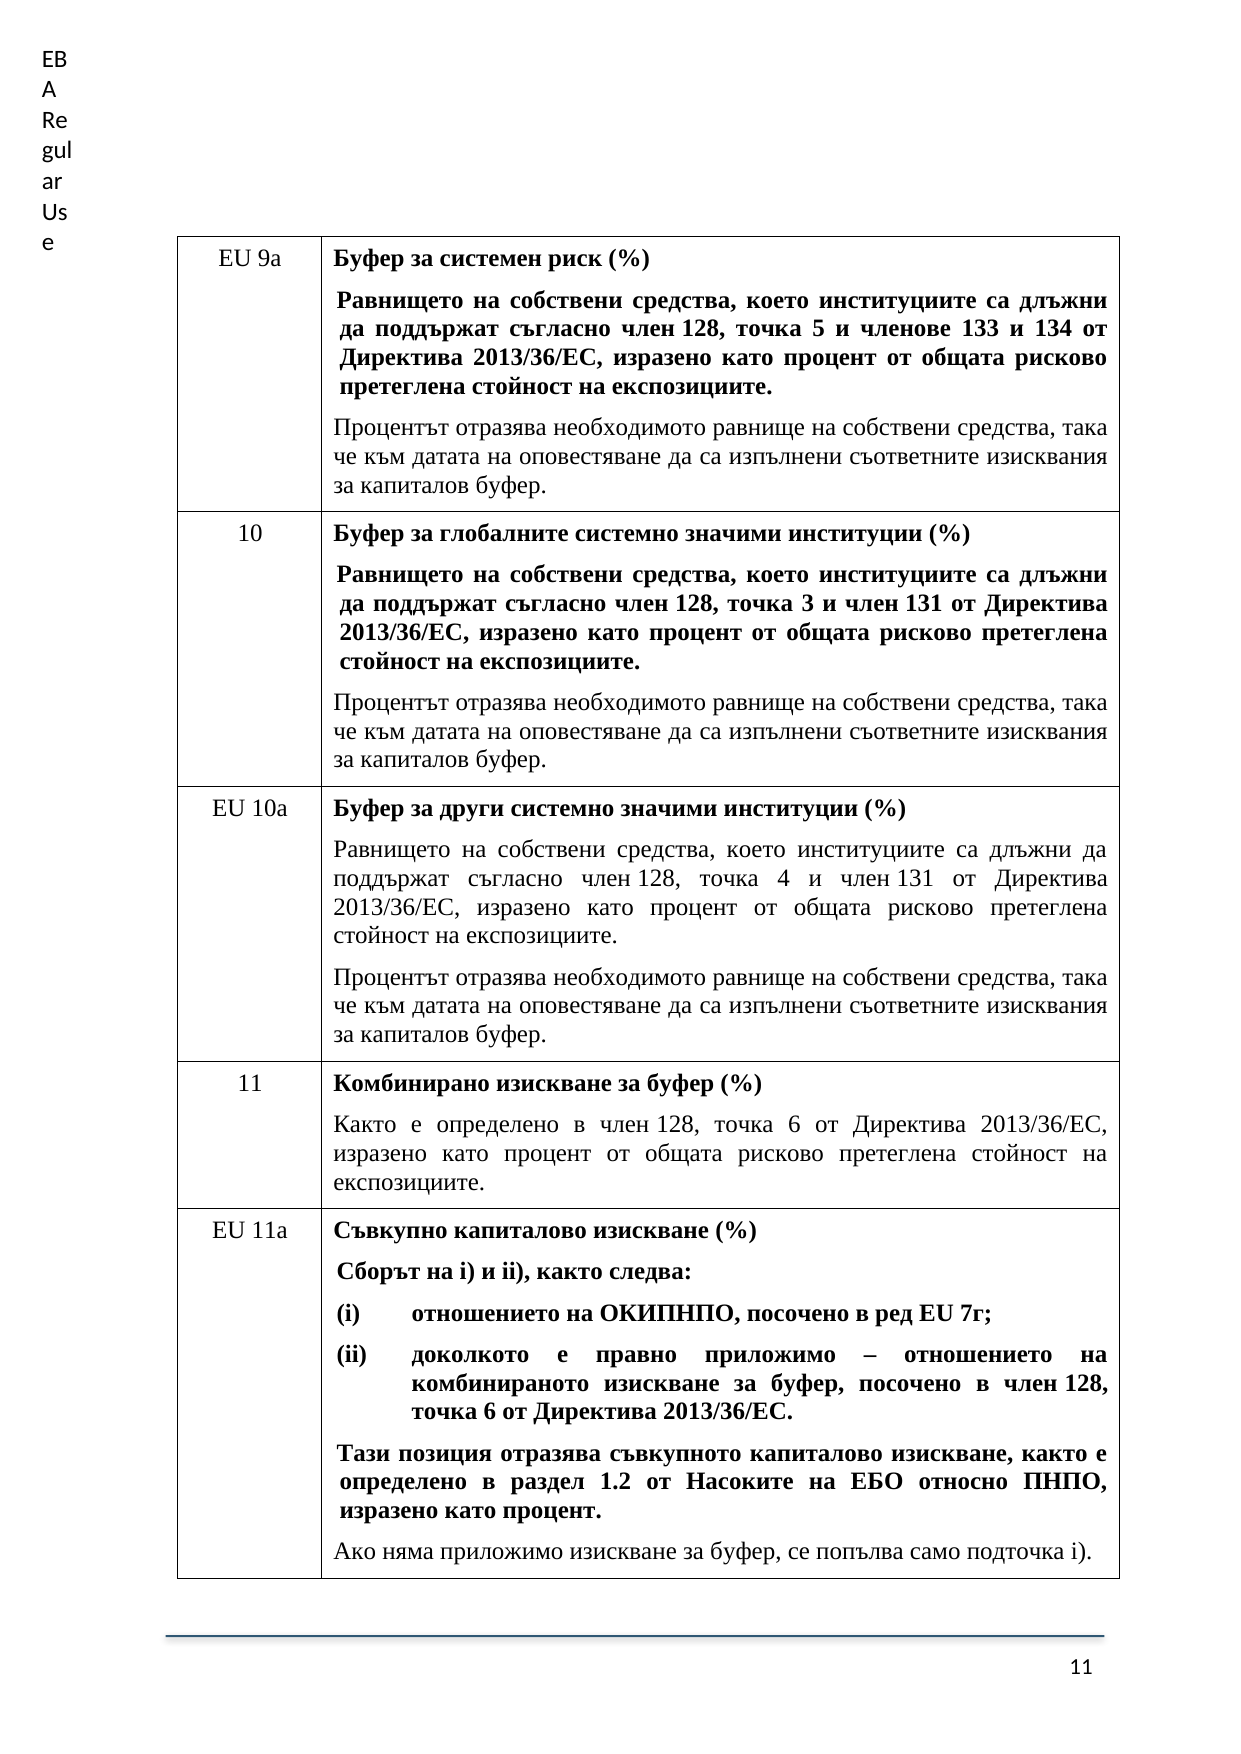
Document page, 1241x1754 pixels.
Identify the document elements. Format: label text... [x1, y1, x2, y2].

table_cell EU 11a [178, 1209, 321, 1578]
table_cell Буфер за глобалните системно значими институции (%) Равнището на собствени средства, което институциите са длъжни да поддържат съгласно член 128, точка 3 и член 131 от Директива 2013/36/ЕС, изразено като процент от общата рисково претеглена стойност на експозициите. Процентът отразява необходимото равнище на собствени средства, така че към датата на оповестяване да са изпълнени съответните изисквания за капиталов буфер. [322, 512, 1119, 786]
table_cell Буфер за други системно значими институции (%) Равнището на собствени средства, което институциите са длъжни да поддържат съгласно член 128, точка 4 и член 131 от Директива 2013/36/ЕС, изразено като процент от общата рисково претеглена стойност на експозициите. Процентът отразява необходимото равнище на собствени средства, така че към датата на оповестяване да са изпълнени съответните изисквания за капиталов буфер. [322, 787, 1119, 1061]
table_cell EU 10а [178, 787, 321, 1061]
table_cell EU 9а [178, 237, 321, 511]
table_cell Комбинирано изискване за буфер (%) Както е определено в член 128, точка 6 от Директива 2013/36/ЕС, изразено като процент от общата рисково претеглена стойност на експозициите. [322, 1062, 1119, 1208]
table_cell 11 [178, 1062, 321, 1208]
table_cell 10 [178, 512, 321, 786]
table_cell Съвкупно капиталово изискване (%) Сборът на i) и ii), както следва: отношението на ОКИПНПО, посочено в ред EU 7г; доколкото е правно приложимо – отношението на комбинираното изискване за буфер, посочено в член 128, точка 6 от Директива 2013/36/ЕС. Тази позиция отразява съвкупното капиталово изискване, както е определено в раздел 1.2 от Насоките на ЕБО относно ПНПО, изразено като процент. Ако няма приложимо изискване за буфер, се попълва само подточка i). [322, 1209, 1119, 1578]
table_cell Буфер за системен риск (%) Равнището на собствени средства, което институциите са длъжни да поддържат съгласно член 128, точка 5 и членове 133 и 134 от Директива 2013/36/ЕС, изразено като процент от общата рисково претеглена стойност на експозициите. Процентът отразява необходимото равнище на собствени средства, така че към датата на оповестяване да са изпълнени съответните изисквания за капиталов буфер. [322, 237, 1119, 511]
